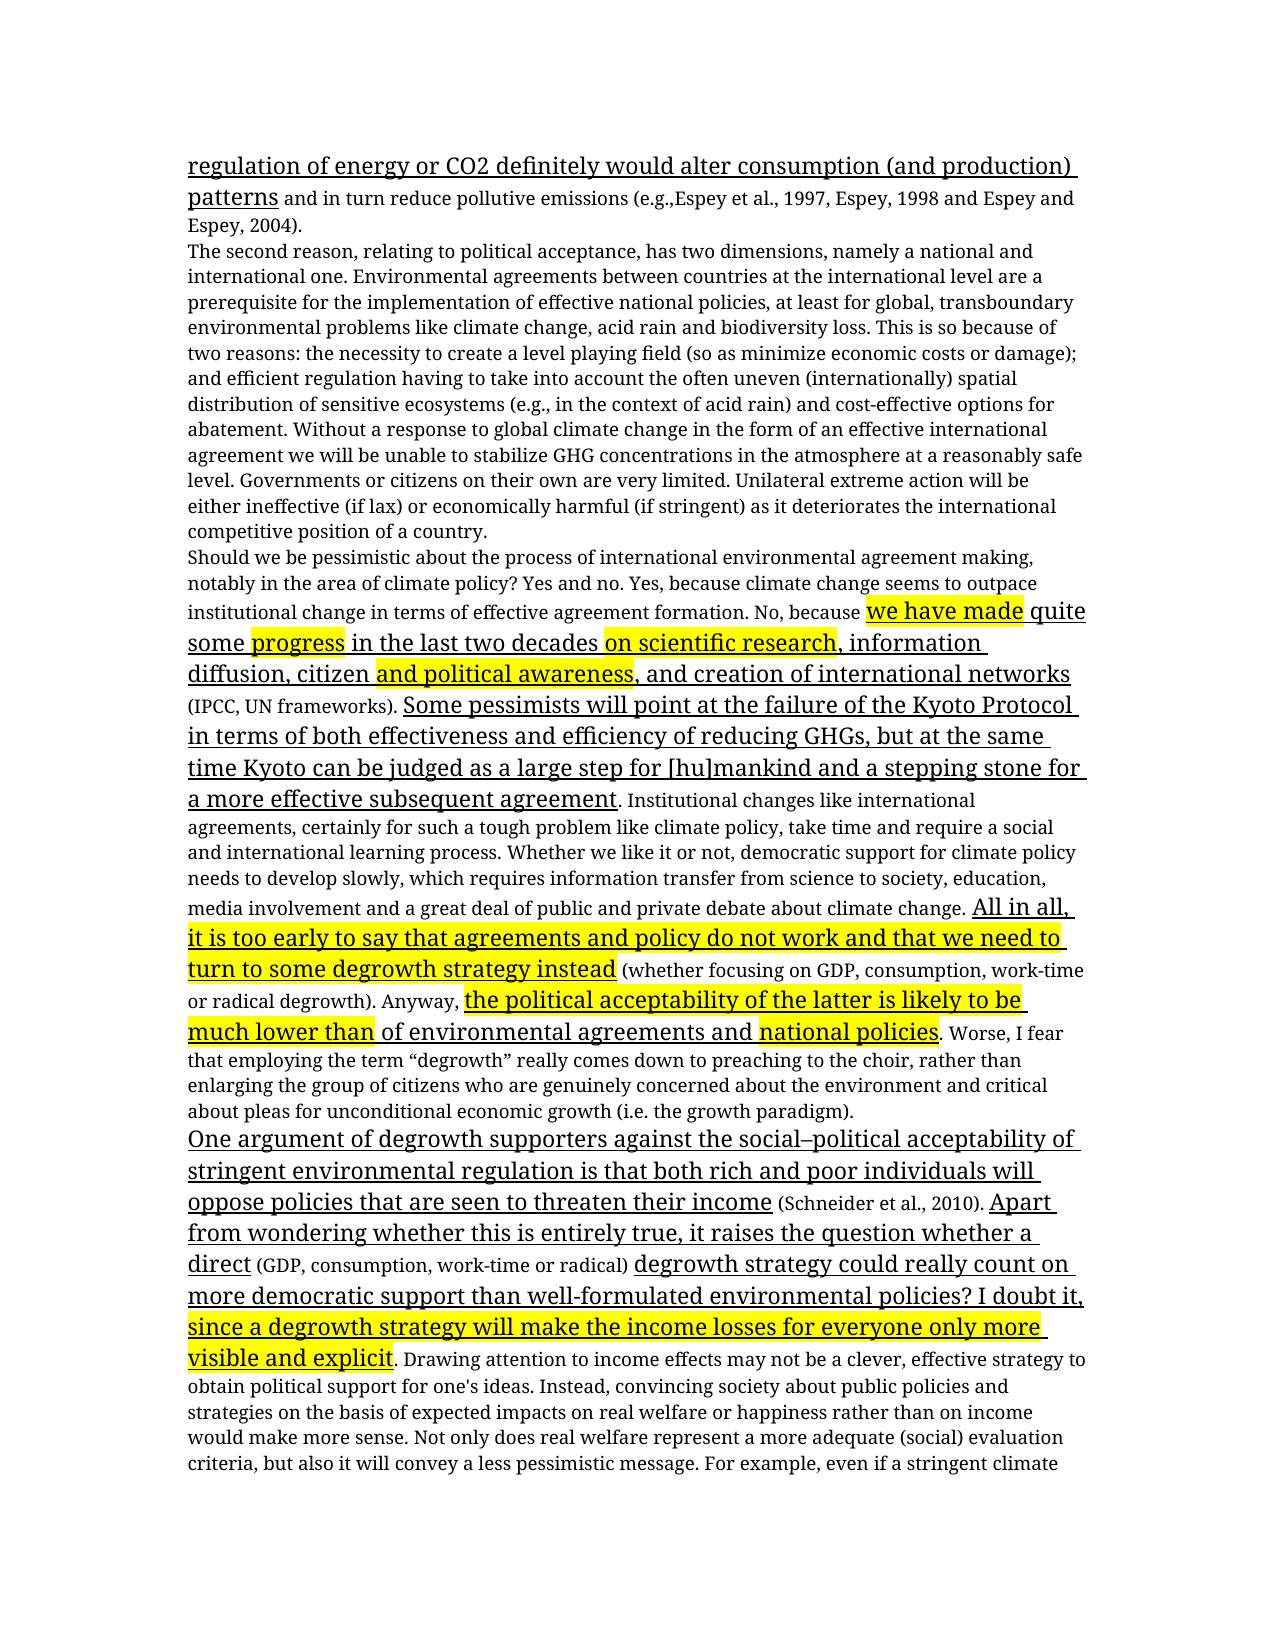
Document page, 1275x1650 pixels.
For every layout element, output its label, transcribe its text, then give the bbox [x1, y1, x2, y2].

text Should we be pessimistic about the process of international environmental agreement making, notably in the area of climate policy? Yes and no. Yes, because climate change seems to outpace institutional change in terms of effective agreement formation. No, because we have made quite some progress in the last two decades on scientific research, information diffusion, citizen and political awareness, and creation of international networks (IPCC, UN frameworks). Some pessimists will point at the failure of the Kyoto Protocol in terms of both effectiveness and efficiency of reducing GHGs, but at the same time Kyoto can be judged as a large step for [hu]mankind and a stepping stone for a more effective subsequent agreement. Institutional changes like international agreements, certainly for such a tough problem like climate policy, take time and require a social and international learning process. Whether we like it or not, democratic support for climate policy needs to develop slowly, which requires information transfer from science to society, education, media involvement and a great deal of public and private debate about climate change. All in all, it is too early to say that agreements and policy do not work and that we need to turn to some degrowth strategy instead (whether focusing on GDP, consumption, work-time or radical degrowth). Anyway, the political acceptability of the latter is likely to be much lower than of environmental agreements and national policies. Worse, I fear that employing the term “degrowth” really comes down to preaching to the choir, rather than enlarging the group of citizens who are genuinely concerned about the environment and critical about pleas for unconditional economic growth (i.e. the growth paradigm). [187, 544, 1087, 778]
text The second reason, relating to political acceptance, has two dimensions, namely a national and international one. Environmental agreements between countries at the international level are a prerequisite for the implementation of effective national policies, at least for global, transboundary environmental problems like climate change, acid rain and biodiversity loss. This is so because of two reasons: the necessity to create a level playing field (so as minimize economic costs or damage); and efficient regulation having to take into account the often uneven (internationally) spatial distribution of sensitive ecosystems (e.g., in the context of acid rain) and cost-effective options for abatement. Without a response to global climate change in the form of an effective international agreement we will be unable to stabilize GHG concentrations in the atmosphere at a reasonably safe level. Governments or citizens on their own are very limited. Unilateral extreme action will be either ineffective (if lax) or economically harmful (if stringent) as it deteriorates the international competitive position of a country. [187, 238, 1087, 544]
text Should we be pessimistic about the process of international environmental agreement making, notably in the area of climate policy? Yes and no. Yes, because climate change seems to outpace institutional change in terms of effective agreement formation. No, because we have made quite some progress in the last two decades on scientific research, information diffusion, citizen and political awareness, and creation of international networks (IPCC, UN frameworks). Some pessimists will point at the failure of the Kyoto Protocol in terms of both effectiveness and efficiency of reducing GHGs, but at the same time Kyoto can be judged as a large step for [hu]mankind and a stepping stone for a more effective subsequent agreement. Institutional changes like international agreements, certainly for such a tough problem like climate policy, take time and require a social and international learning process. Whether we like it or not, democratic support for climate policy needs to develop slowly, which requires information transfer from science to society, education, media involvement and a great deal of public and private debate about climate change. All in all, it is too early to say that agreements and policy do not work and that we need to turn to some degrowth strategy instead (whether focusing on GDP, consumption, work-time or radical degrowth). Anyway, the political acceptability of the latter is likely to be much lower than of environmental agreements and national policies. Worse, I fear that employing the term “degrowth” really comes down to preaching to the choir, rather than enlarging the group of citizens who are genuinely concerned about the environment and critical about pleas for unconditional economic growth (i.e. the growth paradigm). [187, 779, 1087, 1123]
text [187, 150, 1087, 238]
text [187, 1123, 1087, 1476]
